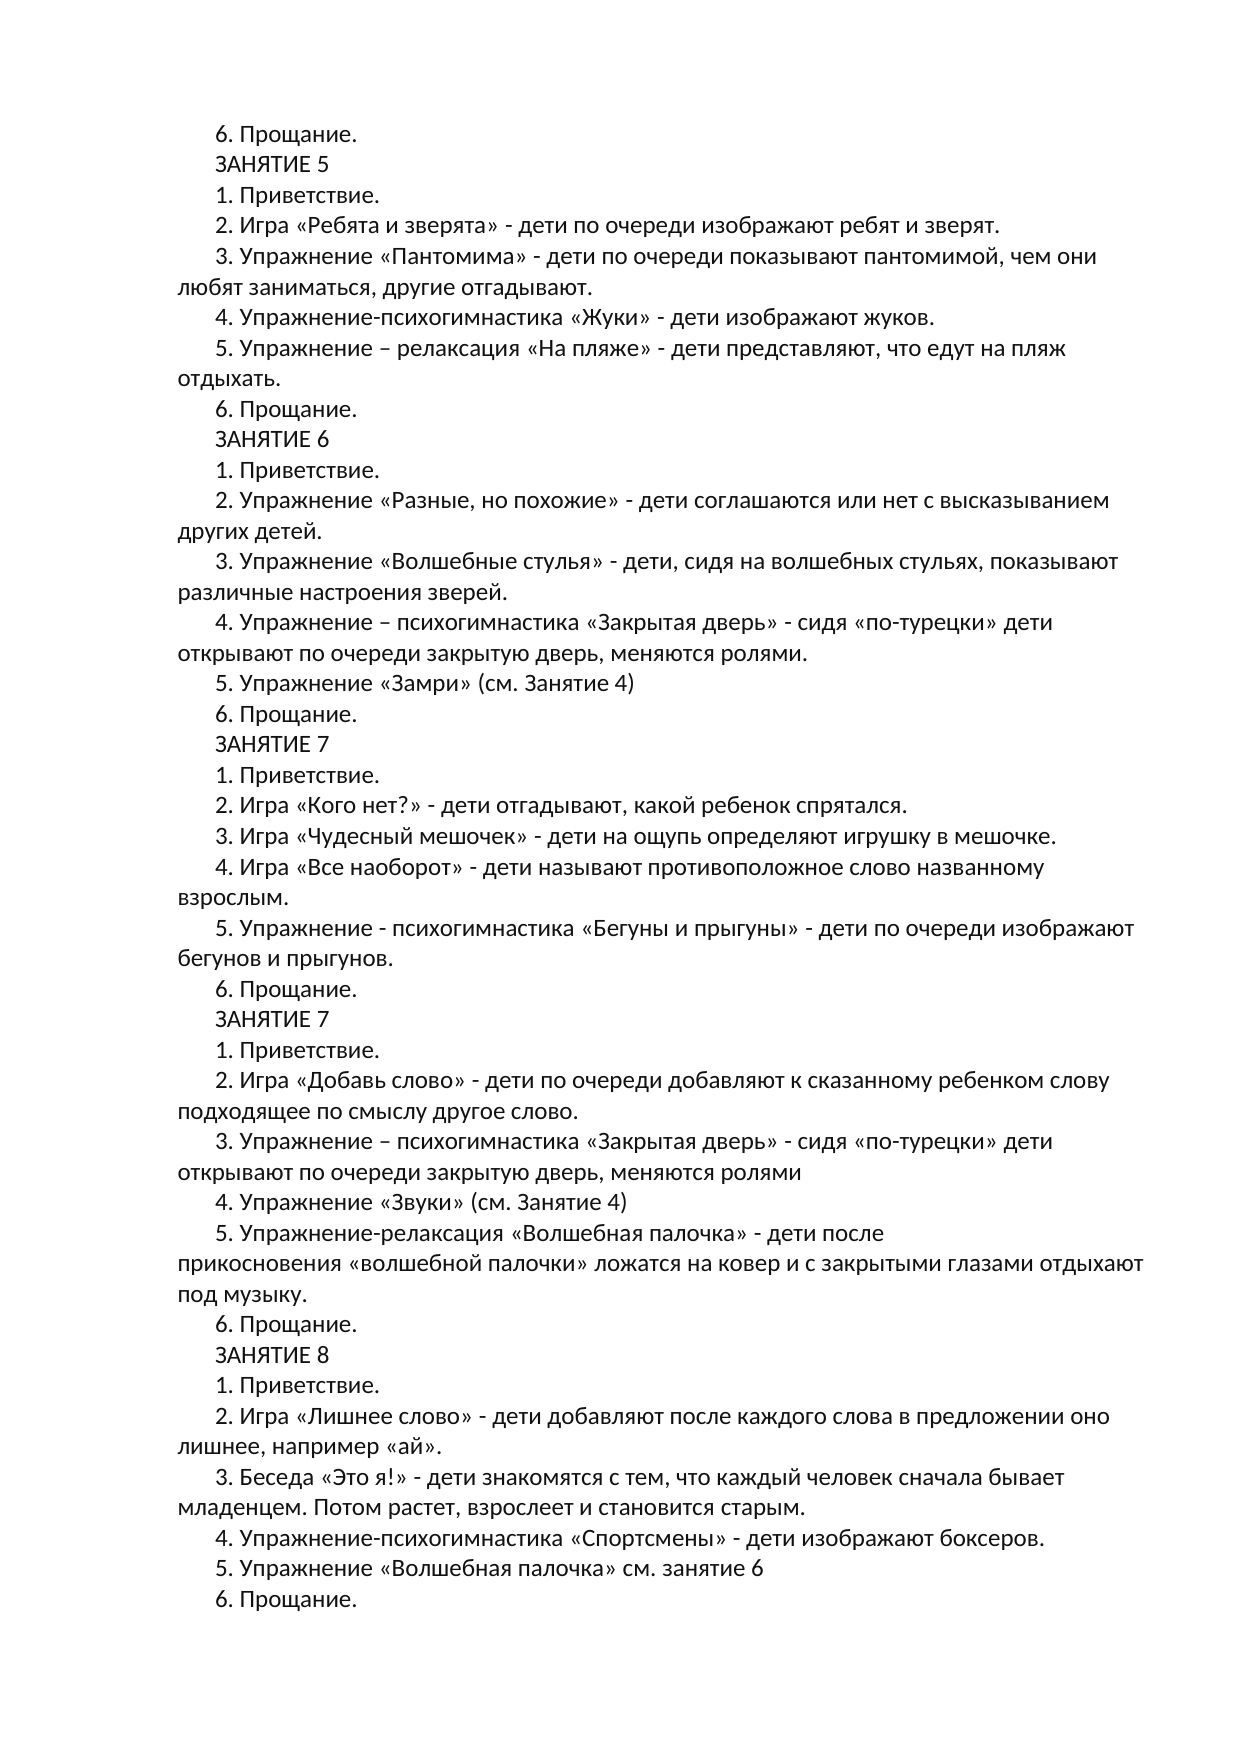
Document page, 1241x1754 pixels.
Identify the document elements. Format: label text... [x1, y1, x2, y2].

text 6. Прощание. [177, 698, 1152, 728]
text 1. Приветствие. [177, 759, 1152, 789]
text 4. Упражнение – психогимнастика «Закрытая дверь» - сидя «по-турецки» дети открывают по очереди закрытую дверь, меняются ролями. [177, 606, 1152, 667]
text 2. Упражнение «Разные, но похожие» - дети соглашаются или нет с высказыванием других детей. [177, 484, 1152, 545]
text 4. Упражнение-психогимнастика «Жуки» - дети изображают жуков. [177, 301, 1152, 332]
text 4. Игра «Все наоборот» - дети называют противоположное слово названному взрослым. [177, 851, 1152, 912]
text 6. Прощание. [177, 393, 1152, 423]
text 5. Упражнение - психогимнастика «Бегуны и прыгуны» - дети по очереди изображают бегунов и прыгунов. [177, 912, 1152, 973]
text 2. Игра «Ребята и зверята» - дети по очереди изображают ребят и зверят. [177, 210, 1152, 240]
text 6. Прощание. [177, 118, 1152, 149]
text ЗАНЯТИЕ 7 [177, 1003, 1152, 1034]
text 5. Упражнение «Замри» (см. Занятие 4) [177, 667, 1152, 698]
text 1. Приветствие. [177, 1034, 1152, 1064]
text 1. Приветствие. [177, 454, 1152, 484]
text 2. Игра «Добавь слово» - дети по очереди добавляют к сказанному ребенком слову подходящее по смыслу другое слово. [177, 1064, 1152, 1125]
text 6. Прощание. [177, 1308, 1152, 1339]
text 3. Игра «Чудесный мешочек» - дети на ощупь определяют игрушку в мешочке. [177, 820, 1152, 851]
text 6. Прощание. [177, 1583, 1152, 1614]
text 3. Беседа «Это я!» - дети знакомятся с тем, что каждый человек сначала бывает младенцем. Потом растет, взрослеет и становится старым. [177, 1461, 1152, 1522]
text 6. Прощание. [177, 973, 1152, 1003]
text 5. Упражнение «Волшебная палочка» см. занятие 6 [177, 1553, 1152, 1583]
text ЗАНЯТИЕ 6 [177, 423, 1152, 454]
text 4. Упражнение «Звуки» (см. Занятие 4) [177, 1186, 1152, 1217]
text 3. Упражнение – психогимнастика «Закрытая дверь» - сидя «по-турецки» дети открывают по очереди закрытую дверь, меняются ролями [177, 1125, 1152, 1186]
text 3. Упражнение «Волшебные стулья» - дети, сидя на волшебных стульях, показывают различные настроения зверей. [177, 545, 1152, 606]
text ЗАНЯТИЕ 5 [177, 149, 1152, 179]
text 2. Игра «Кого нет?» - дети отгадывают, какой ребенок спрятался. [177, 789, 1152, 820]
text 5. Упражнение – релаксация «На пляже» - дети представляют, что едут на пляж отдыхать. [177, 332, 1152, 393]
text 5. Упражнение-релаксация «Волшебная палочка» - дети после прикосновения «волшебной палочки» ложатся на ковер и с закрытыми глазами отдыхают под музыку. [177, 1217, 1152, 1308]
text 2. Игра «Лишнее слово» - дети добавляют после каждого слова в предложении оно лишнее, например «ай». [177, 1400, 1152, 1461]
text ЗАНЯТИЕ 8 [177, 1339, 1152, 1369]
text 1. Приветствие. [177, 1369, 1152, 1400]
text ЗАНЯТИЕ 7 [177, 728, 1152, 759]
text 3. Упражнение «Пантомима» - дети по очереди показывают пантомимой, чем они любят заниматься, другие отгадывают. [177, 240, 1152, 301]
text 1. Приветствие. [177, 179, 1152, 210]
text 4. Упражнение-психогимнастика «Спортсмены» - дети изображают боксеров. [177, 1522, 1152, 1553]
